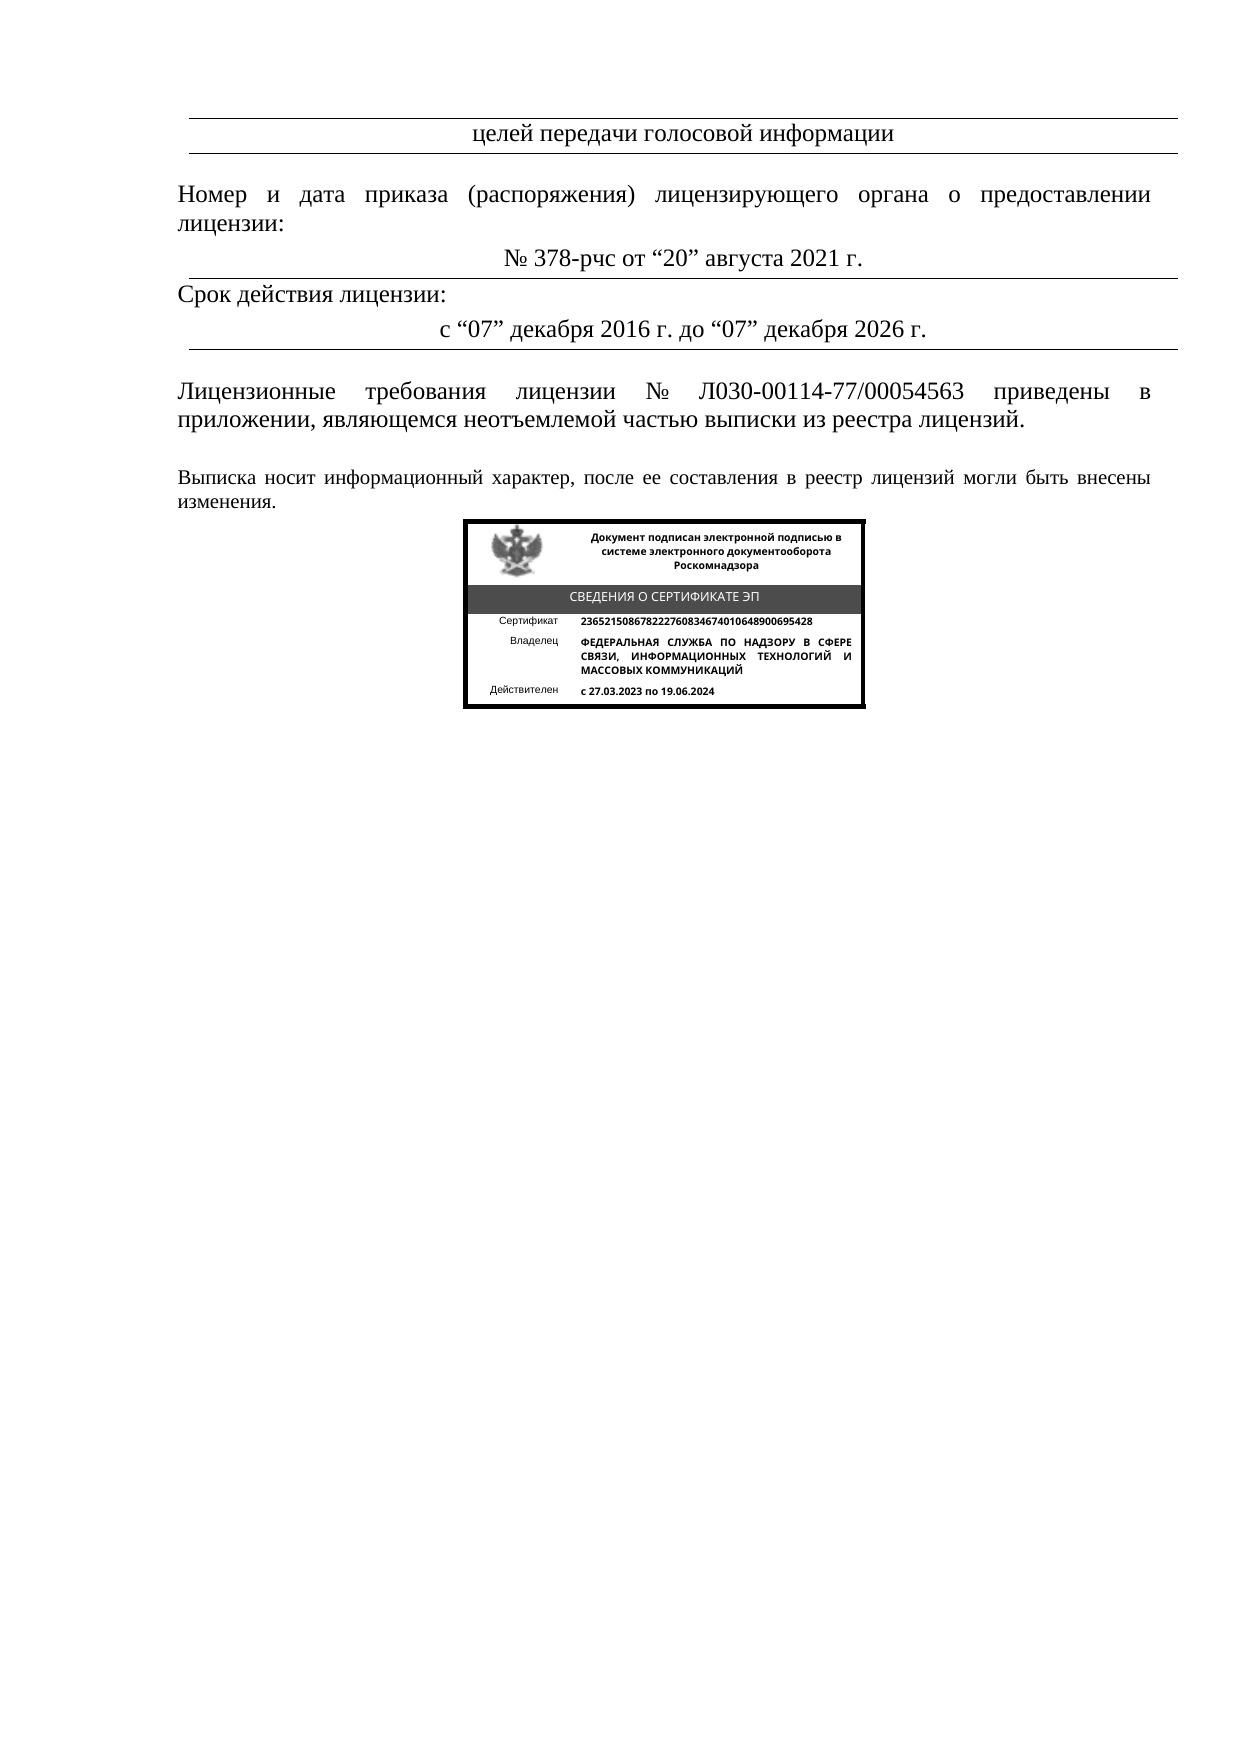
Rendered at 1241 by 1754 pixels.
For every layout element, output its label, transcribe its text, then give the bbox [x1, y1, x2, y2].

table_header с “07” декабря 2016 г. до “07” декабря 2026 г. [189, 314, 1178, 349]
table_header [468, 524, 569, 585]
table_cell с 27.03.2023 по 19.06.2024 [569, 684, 861, 704]
table_cell Сертификат [468, 615, 569, 635]
table_cell СВЕДЕНИЯ О СЕРТИФИКАТЕ ЭП [468, 585, 861, 614]
text Номер и дата приказа (распоряжения) лицензирующего органа о предоставлении лицензии: [177, 179, 1152, 237]
table_header Документ подписан электронной подписью в системе электронного документооборота Роскомнадзора [569, 524, 861, 585]
table_cell ФЕДЕРАЛЬНАЯ СЛУЖБА ПО НАДЗОРУ В СФЕРЕ СВЯЗИ, ИНФОРМАЦИОННЫХ ТЕХНОЛОГИЙ И МАССОВЫХ КОММУНИКАЦИЙ [569, 635, 861, 684]
table_cell 236521508678222760834674010648900695428 [569, 615, 861, 635]
table_header № 378-рчс от “20” августа 2021 г. [189, 243, 1178, 278]
text Срок действия лицензии: [177, 279, 1152, 308]
text Лицензионные требования лицензии № Л030-00114-77/00054563 приведены в приложении, являющемся неотъемлемой частью выписки из реестра лицензий. [177, 376, 1152, 433]
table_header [189, 119, 1178, 153]
picture [477, 524, 559, 579]
table_cell Владелец [468, 635, 569, 684]
table_cell Действителен [468, 684, 569, 704]
text Выписка носит информационный характер, после ее составления в реестр лицензий могли быть внесены изменения. [177, 465, 1152, 513]
